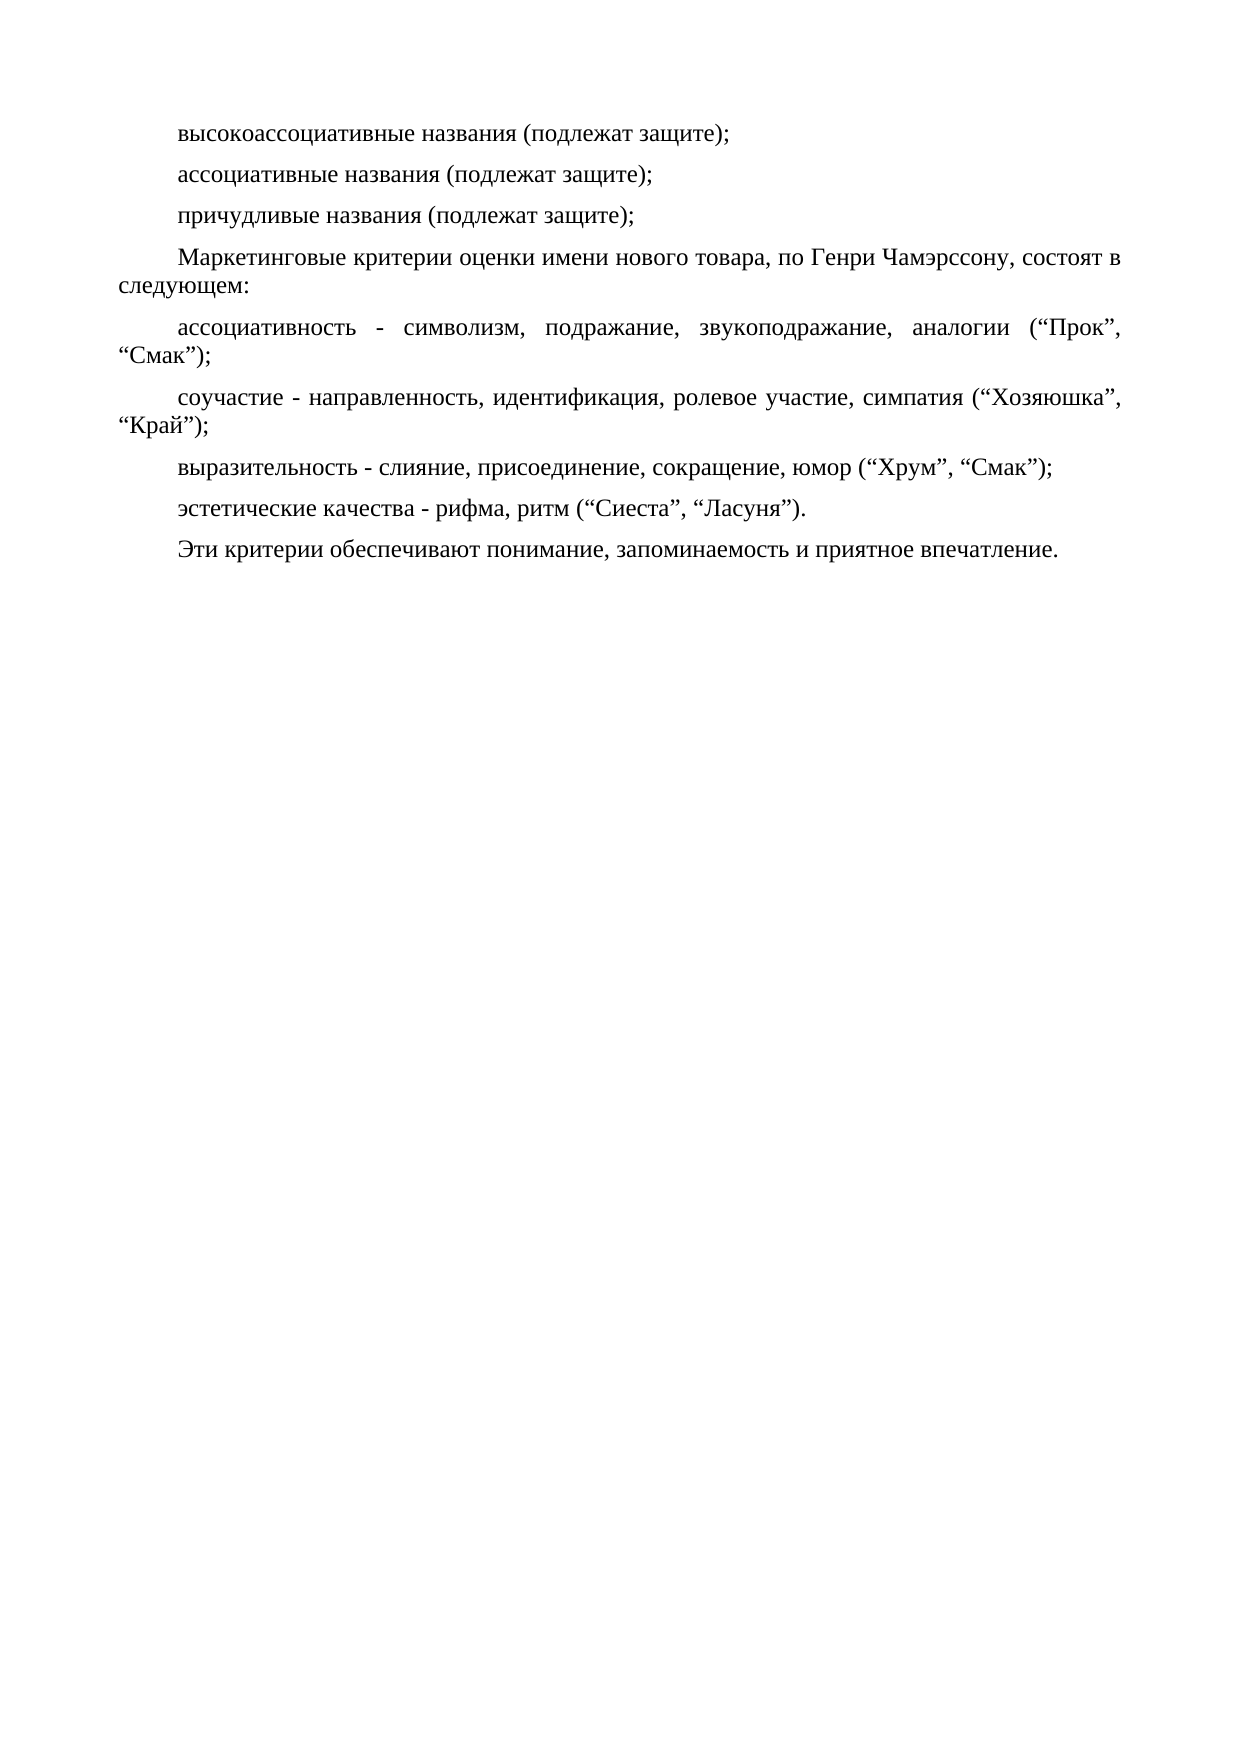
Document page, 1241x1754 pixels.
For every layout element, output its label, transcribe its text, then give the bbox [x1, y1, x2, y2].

text высокоассоциативные названия (подлежат защите); [118, 118, 1122, 147]
text ассоциативность - символизм, подражание, звукоподражание, аналогии (“Прок”, “Смак”); [118, 312, 1122, 369]
text ассоциативные названия (подлежат защите); [118, 159, 1122, 188]
text причудливые названия (подлежат защите); [118, 201, 1122, 229]
text Маркетинговые критерии оценки имени нового товара, по Генри Чамэрссону, состоят в следующем: [118, 242, 1122, 299]
text соучастие - направленность, идентификация, ролевое участие, симпатия (“Хозяюшка”, “Край”); [118, 382, 1122, 439]
text Эти критерии обеспечивают понимание, запоминаемость и приятное впечатление. [118, 534, 1122, 563]
text выразительность - слияние, присоединение, сокращение, юмор (“Хрум”, “Смак”); [118, 452, 1122, 481]
text эстетические качества - рифма, ритм (“Сиеста”, “Ласуня”). [118, 493, 1122, 522]
